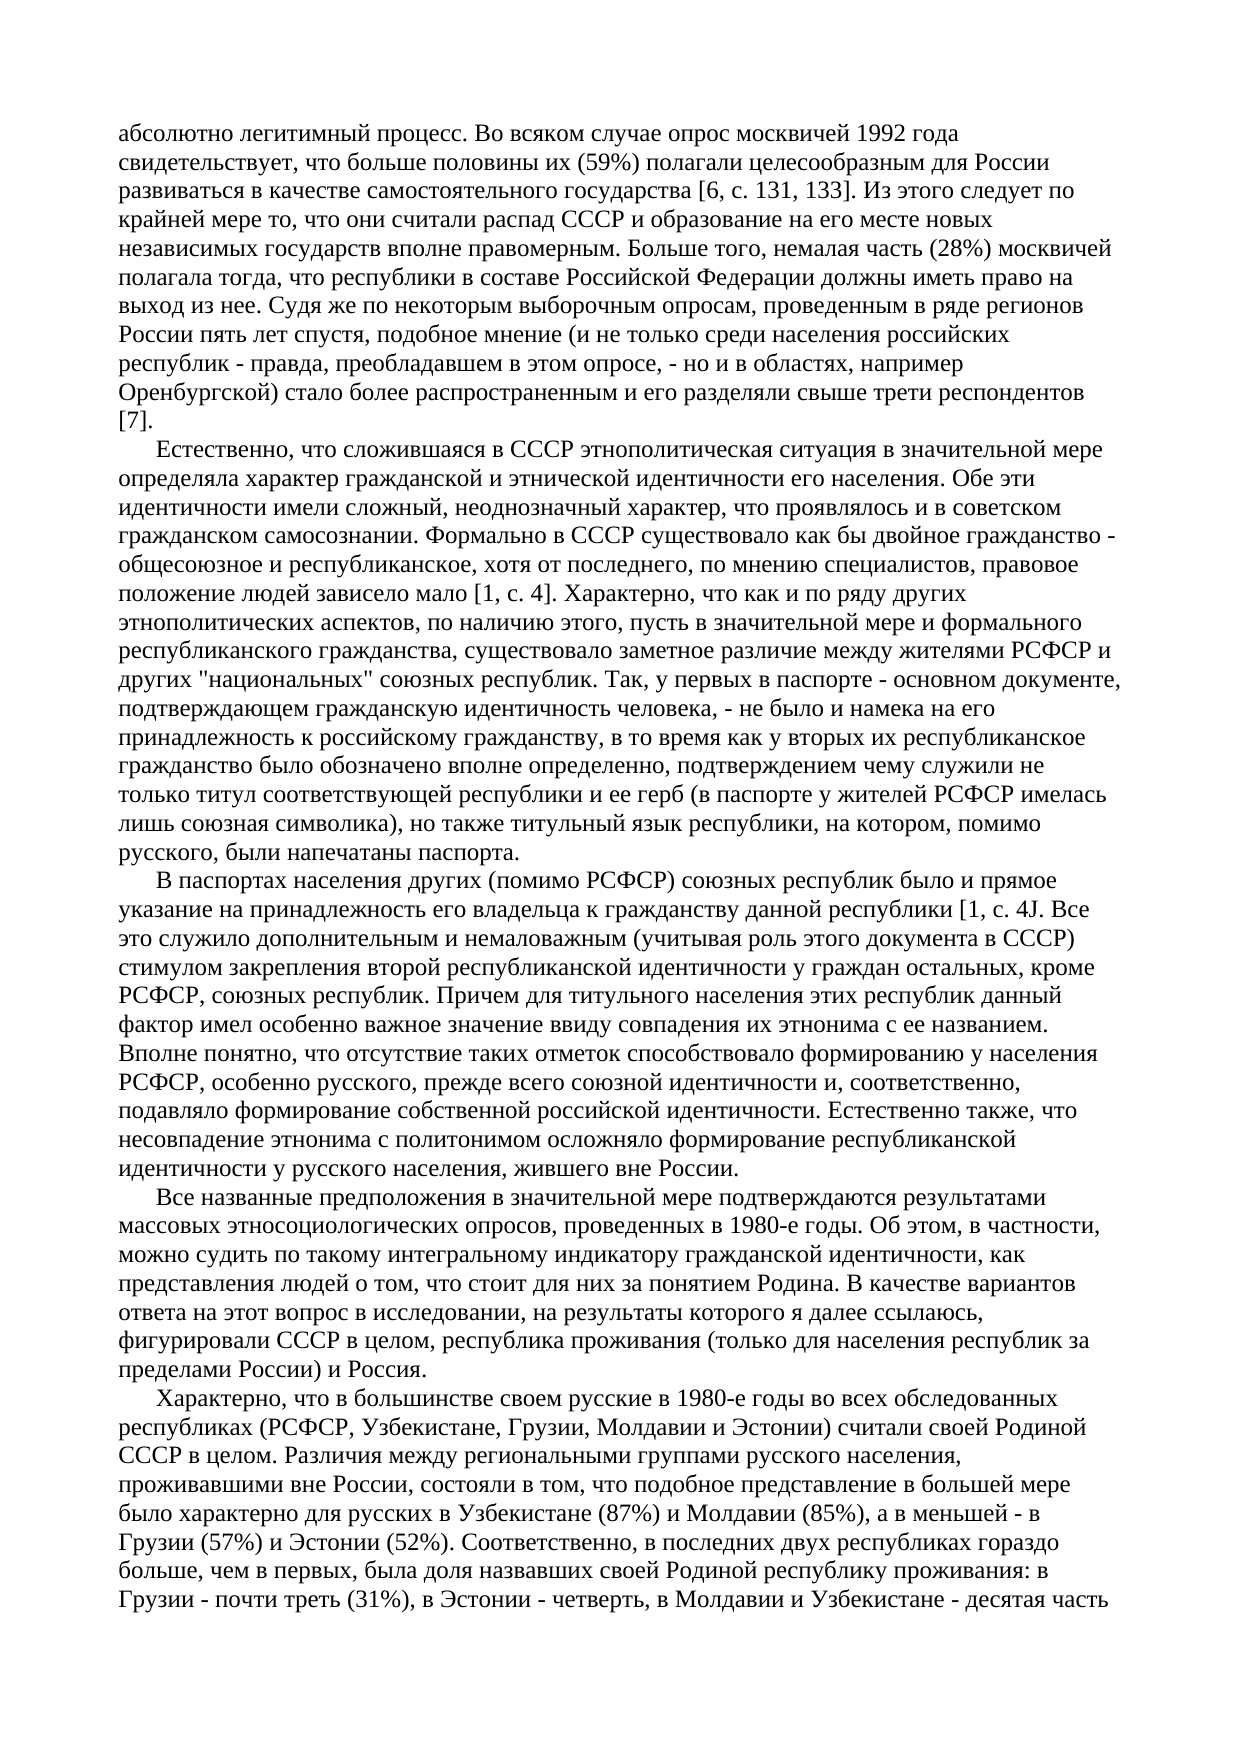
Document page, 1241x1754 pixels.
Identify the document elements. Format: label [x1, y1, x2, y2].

text [118, 118, 1122, 1613]
